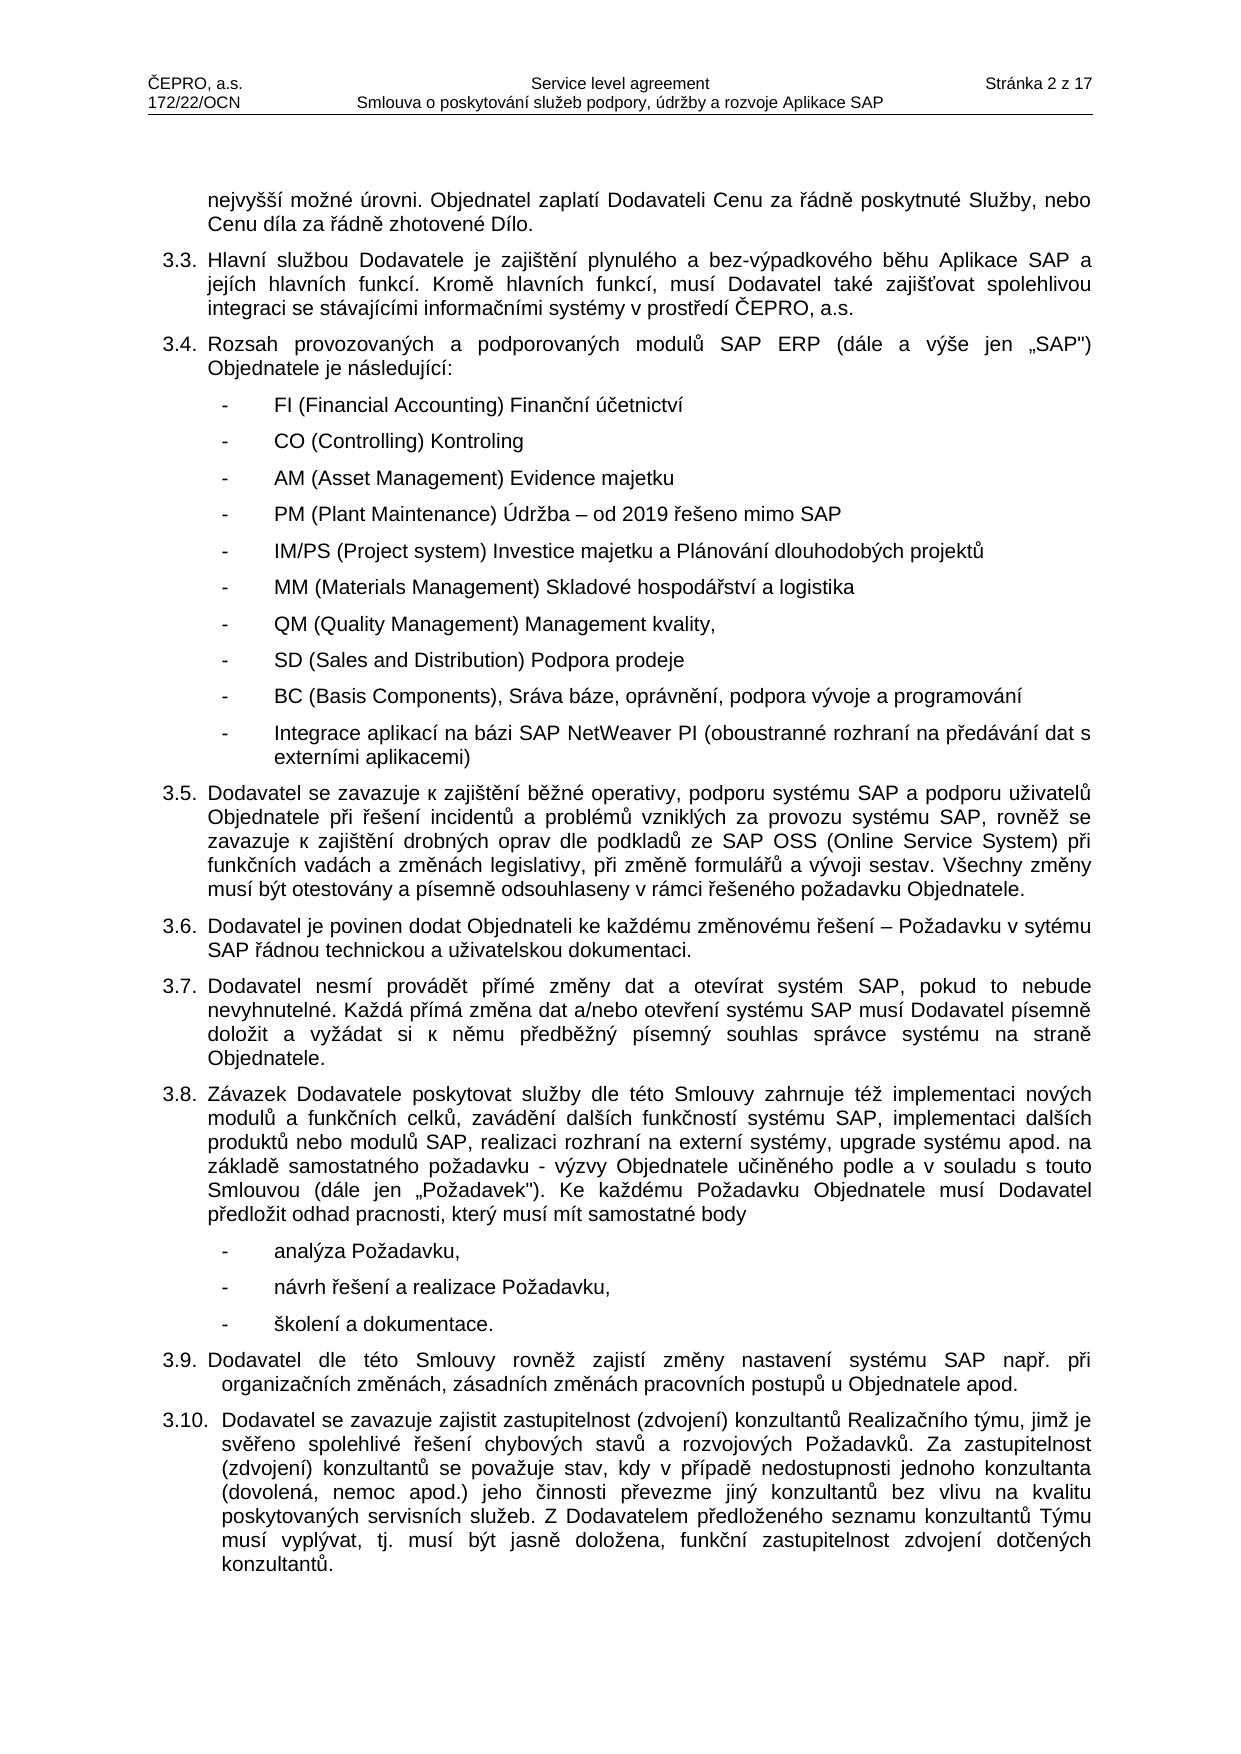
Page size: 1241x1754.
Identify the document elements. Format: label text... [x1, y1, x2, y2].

text Dodavatel nesmí provádět přímé změny dat a otevírat systém SAP, pokud to nebude nevyhnutelné. Každá přímá změna dat a/nebo otevření systému SAP musí Dodavatel písemně doložit a vyžádat si к němu předběžný písemný souhlas správce systému na straně Objednatele. [162, 974, 1093, 1070]
text analýza Požadavku, [221, 1238, 1093, 1262]
text školení a dokumentace. [221, 1311, 1093, 1335]
text SD (Sales and Distribution) Podpora prodeje [221, 648, 1093, 672]
text návrh řešení a realizace Požadavku, [221, 1275, 1093, 1299]
text Dodavatel dle této Smlouvy rovněž zajistí změny nastavení systému SAP např. při organizačních změnách, zásadních změnách pracovních postupů u Objednatele apod. [162, 1348, 1093, 1396]
text Rozsah provozovaných a podporovaných modulů SAP ERP (dále a výše jen „SAP") Objednatele je následující: [162, 332, 1093, 380]
text AM (Asset Management) Evidence majetku [221, 466, 1093, 489]
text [162, 187, 1093, 235]
text Závazek Dodavatele poskytovat služby dle této Smlouvy zahrnuje též implementaci nových modulů a funkčních celků, zavádění dalších funkčností systému SAP, implementaci dalších produktů nebo modulů SAP, realizaci rozhraní na externí systémy, upgrade systému apod. na základě samostatného požadavku - výzvy Objednatele učiněného podle a v souladu s touto Smlouvou (dále jen „Požadavek"). Ke každému Požadavku Objednatele musí Dodavatel předložit odhad pracnosti, který musí mít samostatné body [162, 1082, 1093, 1226]
text Dodavatel je povinen dodat Objednateli ke každému změnovému řešení – Požadavku v sytému SAP řádnou technickou a uživatelskou dokumentaci. [162, 913, 1093, 961]
text CO (Controlling) Kontroling [221, 429, 1093, 453]
text MM (Materials Management) Skladové hospodářství a logistika [221, 575, 1093, 599]
text Hlavní službou Dodavatele je zajištění plynulého a bez-výpadkového běhu Aplikace SAP a jejích hlavních funkcí. Kromě hlavních funkcí, musí Dodavatel také zajišťovat spolehlivou integraci se stávajícími informačními systémy v prostředí ČEPRO, a.s. [162, 248, 1093, 320]
text IM/PS (Project system) Investice majetku a Plánování dlouhodobých projektů [221, 538, 1093, 562]
text BC (Basis Components), Sráva báze, oprávnění, podpora vývoje a programování [221, 684, 1093, 708]
text FI (Financial Accounting) Finanční účetnictví [221, 393, 1093, 417]
text Dodavatel se zavazuje zajistit zastupitelnost (zdvojení) konzultantů Realizačního týmu, jimž je svěřeno spolehlivé řešení chybových stavů a rozvojových Požadavků. Za zastupitelnost (zdvojení) konzultantů se považuje stav, kdy v případě nedostupnosti jednoho konzultanta (dovolená, nemoc apod.) jeho činnosti převezme jiný konzultantů bez vlivu na kvalitu poskytovaných servisních služeb. Z Dodavatelem předloženého seznamu konzultantů Týmu musí vyplývat, tj. musí být jasně doložena, funkční zastupitelnost zdvojení dotčených konzultantů. [162, 1408, 1093, 1576]
text PM (Plant Maintenance) Údržba – od 2019 řešeno mimo SAP [221, 502, 1093, 526]
text Integrace aplikací na bázi SAP NetWeaver PI (oboustranné rozhraní na předávání dat s externími aplikacemi) [221, 721, 1093, 769]
text Dodavatel se zavazuje к zajištění běžné operativy, podporu systému SAP a podporu uživatelů Objednatele při řešení incidentů a problémů vzniklých za provozu systému SAP, rovněž se zavazuje к zajištění drobných oprav dle podkladů ze SAP OSS (Online Service System) při funkčních vadách a změnách legislativy, při změně formulářů a vývoji sestav. Všechny změny musí být otestovány a písemně odsouhlaseny v rámci řešeného požadavku Objednatele. [162, 781, 1093, 901]
text QM (Quality Management) Management kvality, [221, 611, 1093, 635]
